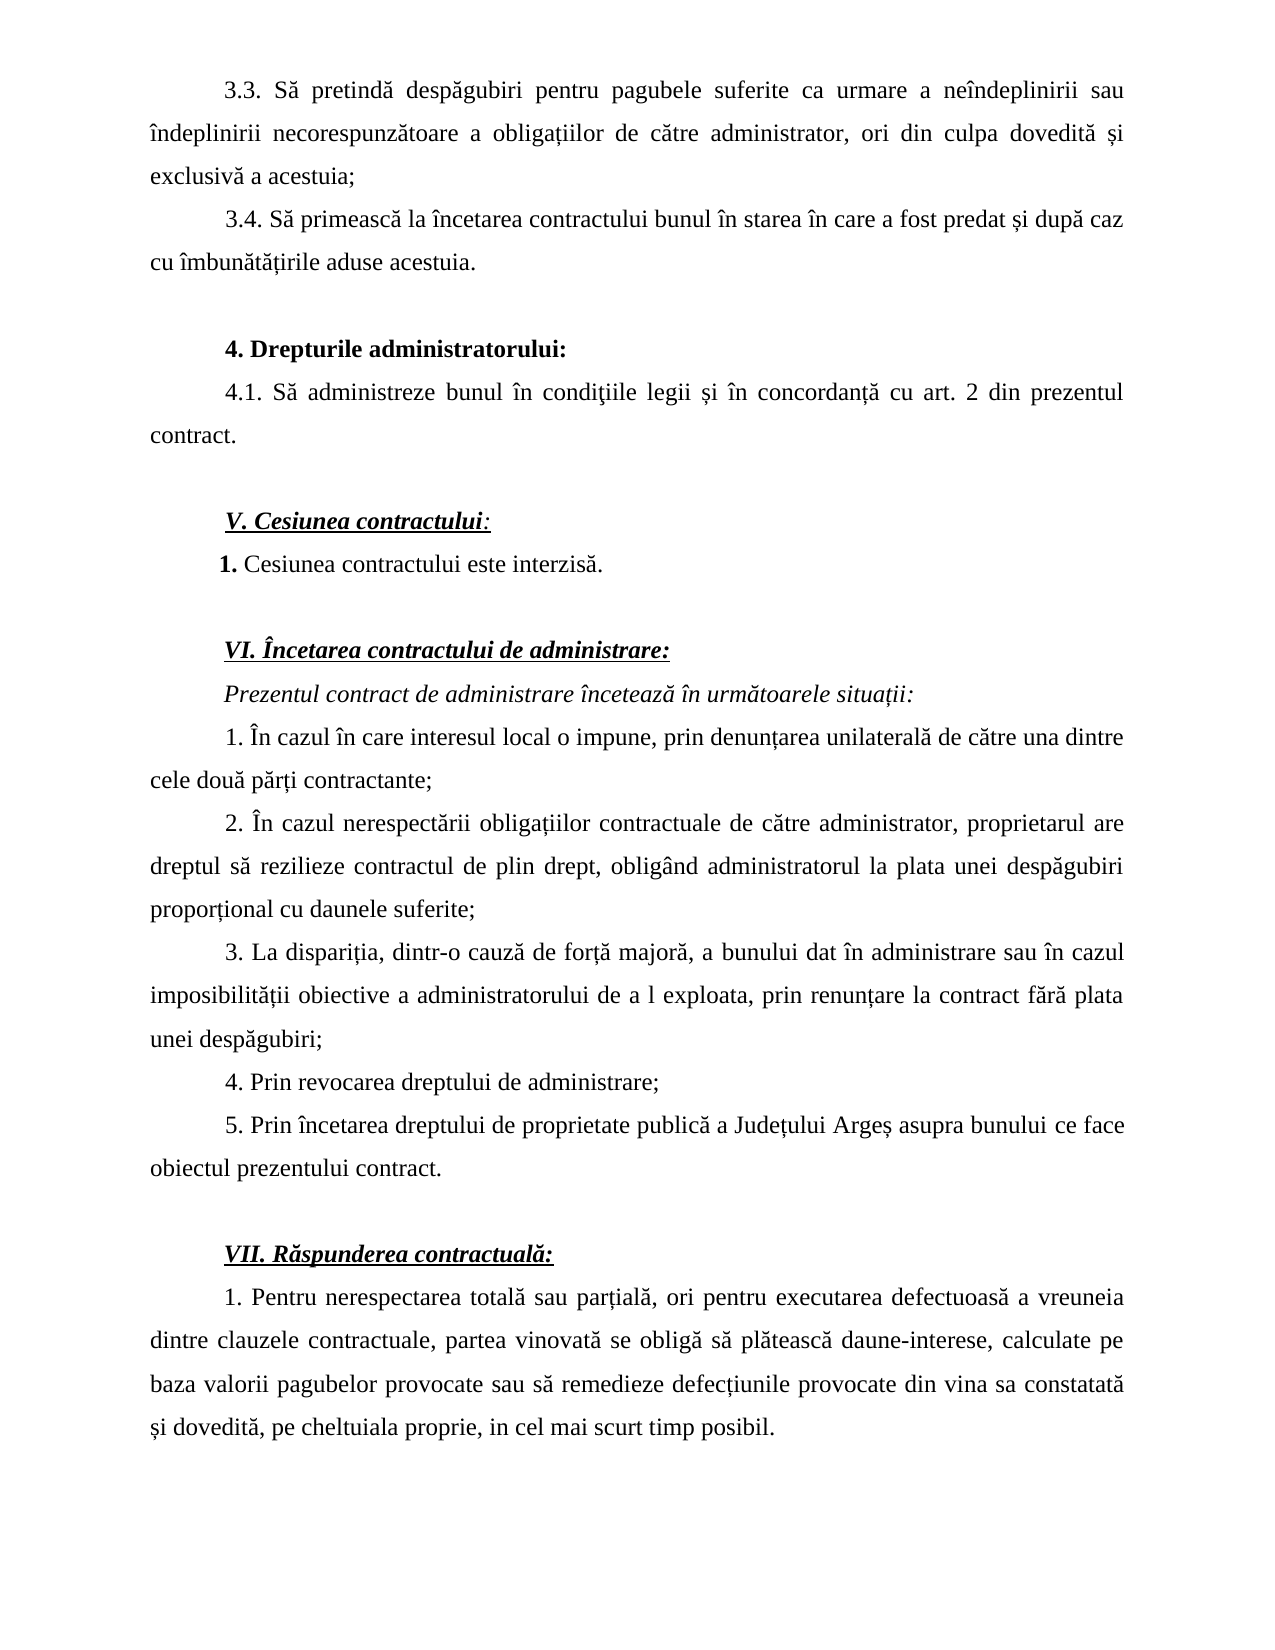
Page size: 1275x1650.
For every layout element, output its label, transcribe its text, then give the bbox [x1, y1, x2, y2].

text Prezentul contract de administrare încetează în următoarele situații: [150, 679, 1125, 707]
text 2. În cazul nerespectării obligațiilor contractuale de către administrator, proprietarul are dreptul să rezilieze contractul de plin drept, obligând administratorul la plata unei despăgubiri proporțional cu daunele suferite; [150, 808, 1125, 923]
text V. Cesiunea contractului: [150, 506, 1125, 535]
list 1. În cazul în care interesul local o impune, prin denunțarea unilaterală de către una dintre cele două părți contractante; [150, 722, 1125, 794]
text 3.3. Să pretindă despăgubiri pentru pagubele suferite ca urmare a neîndeplinirii sau îndeplinirii necorespunzătoare a obligațiilor de către administrator, ori din culpa dovedită și exclusivă a acestuia; [150, 75, 1125, 190]
text VI. Încetarea contractului de administrare: [150, 636, 1125, 664]
text 4.1. Să administreze bunul în condiţiile legii și în concordanță cu art. 2 din prezentul contract. [150, 377, 1125, 449]
text VII. Răspunderea contractuală: [150, 1239, 1125, 1268]
text 5. Prin încetarea dreptului de proprietate publică a Județului Argeș asupra bunului ce face obiectul prezentului contract. [150, 1110, 1125, 1182]
text 4. Prin revocarea dreptului de administrare; [150, 1067, 1125, 1096]
text 4. Drepturile administratorului: [150, 334, 1125, 362]
text 3.4. Să primească la încetarea contractului bunul în starea în care a fost predat și după caz cu îmbunătățirile aduse acestuia. [150, 204, 1125, 276]
text 3. La dispariția, dintr-o cauză de forță majoră, a bunului dat în administrare sau în cazul imposibilității obiective a administratorului de a l exploata, prin renunțare la contract fără plata unei despăgubiri; [150, 937, 1125, 1052]
text 1. Cesiunea contractului este interzisă. [150, 549, 1125, 578]
text 1. Pentru nerespectarea totală sau parțială, ori pentru executarea defectuoasă a vreuneia dintre clauzele contractuale, partea vinovată se obligă să plătească daune-interese, calculate pe baza valorii pagubelor provocate sau să remedieze defecțiunile provocate din vina sa constatată și dovedită, pe cheltuiala proprie, in cel mai scurt timp posibil. [150, 1282, 1125, 1441]
